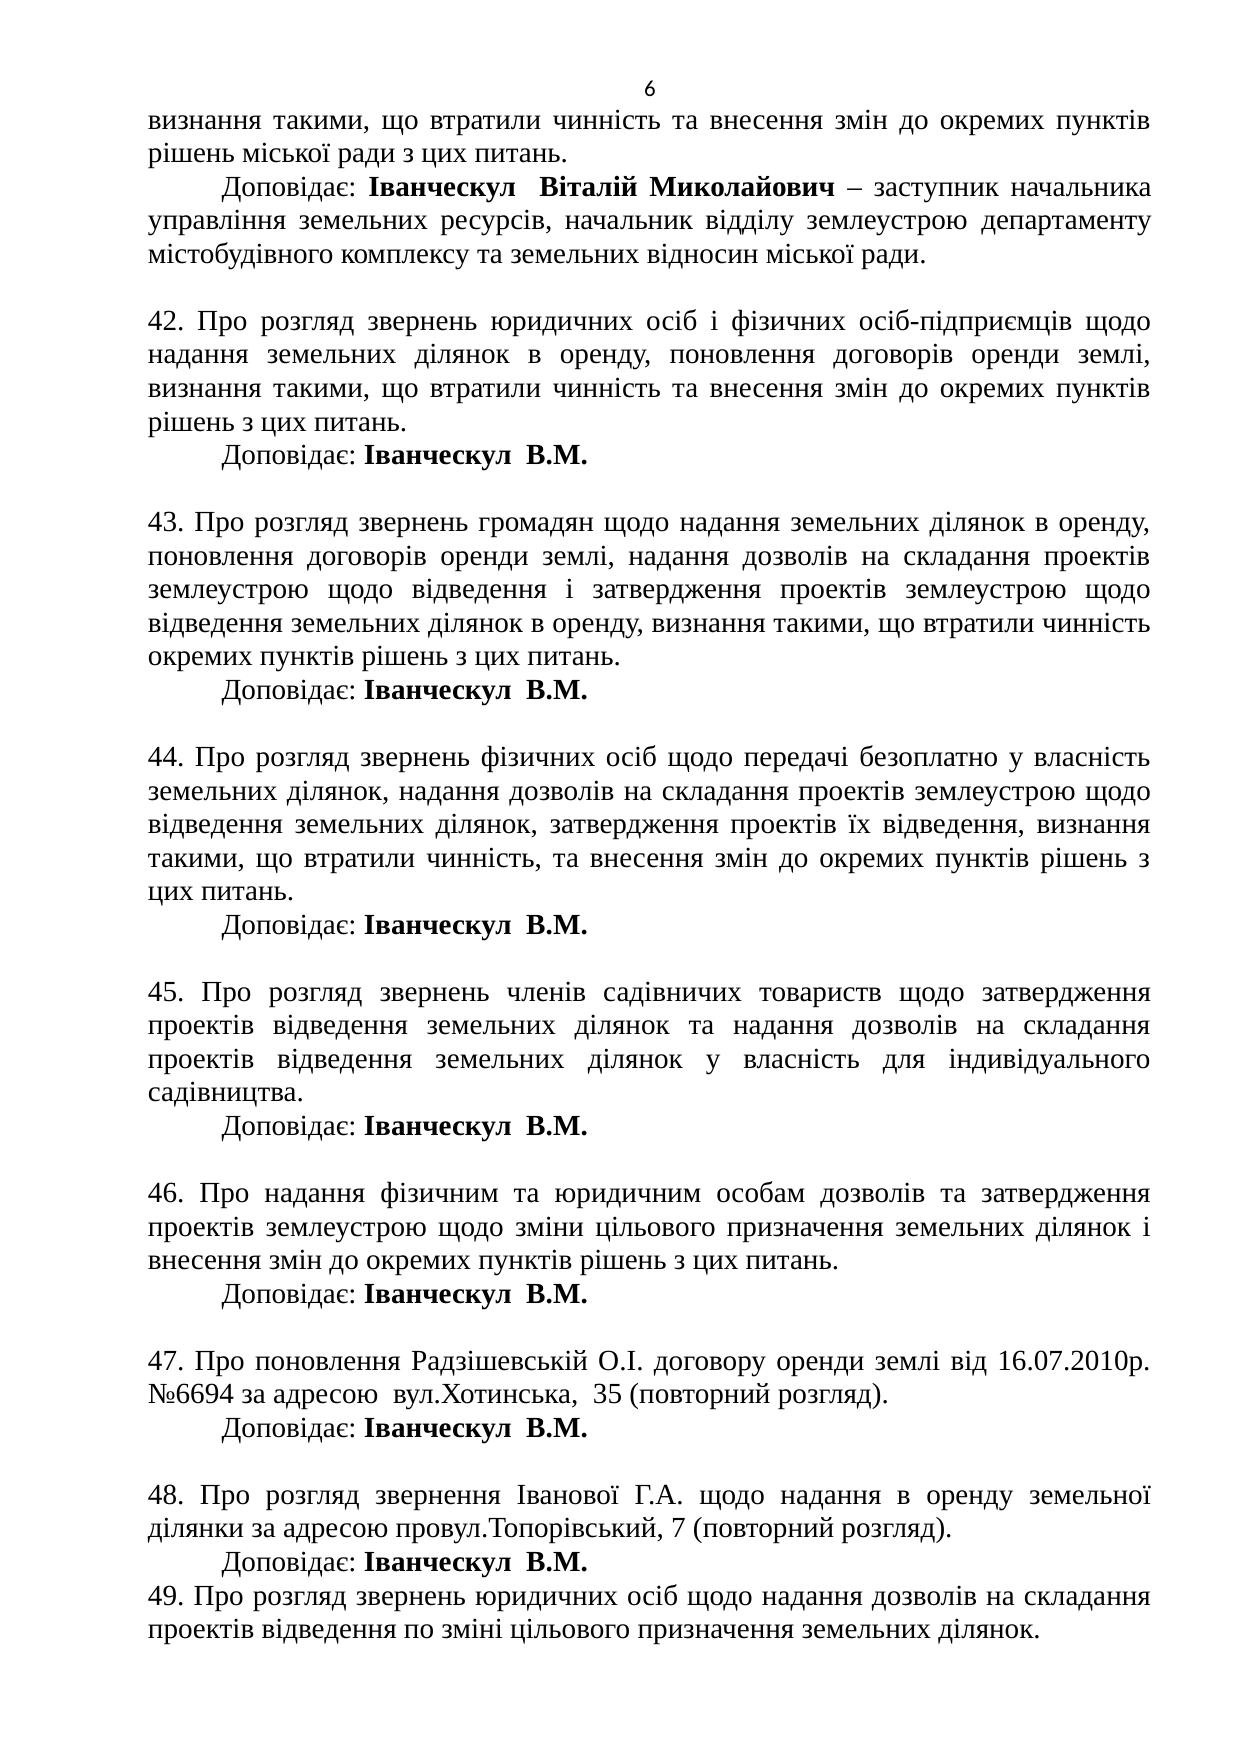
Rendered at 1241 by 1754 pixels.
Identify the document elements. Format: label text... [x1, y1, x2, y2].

text 42. Про розгляд звернень юридичних осіб і фізичних осіб-підприємців щодо надання земельних ділянок в оренду, поновлення договорів оренди землі, визнання такими, що втратили чинність та внесення змін до окремих пунктів рішень з цих питань. [148, 303, 1152, 437]
text Доповідає: Іванческул В.М. [148, 907, 1152, 940]
text 48. Про розгляд звернення Іванової Г.А. щодо надання в оренду земельної ділянки за адресою провул.Топорівський, 7 (повторний розгляд). [148, 1477, 1152, 1544]
text Доповідає: Іванческул В.М. [148, 672, 1152, 706]
text Доповідає: Іванческул В.М. [148, 1276, 1152, 1309]
text 49. Про розгляд звернень юридичних осіб щодо надання дозволів на складання проектів відведення по зміні цільового призначення земельних ділянок. [148, 1578, 1152, 1645]
text 46. Про надання фізичним та юридичним особам дозволів та затвердження проектів землеустрою щодо зміни цільового призначення земельних ділянок і внесення змін до окремих пунктів рішень з цих питань. [148, 1175, 1152, 1276]
text Доповідає: Іванческул В.М. [148, 1410, 1152, 1443]
text 45. Про розгляд звернень членів садівничих товариств щодо затвердження проектів відведення земельних ділянок та надання дозволів на складання проектів відведення земельних ділянок у власність для індивідуального садівництва. [148, 974, 1152, 1108]
text 44. Про розгляд звернень фізичних осіб щодо передачі безоплатно у власність земельних ділянок, надання дозволів на складання проектів землеустрою щодо відведення земельних ділянок, затвердження проектів їх відведення, визнання такими, що втратили чинність, та внесення змін до окремих пунктів рішень з цих питань. [148, 739, 1152, 907]
text 47. Про поновлення Радзішевській О.І. договору оренди землі від 16.07.2010р. №6694 за адресою вул.Хотинська, 35 (повторний розгляд). [148, 1343, 1152, 1410]
text 43. Про розгляд звернень громадян щодо надання земельних ділянок в оренду, поновлення договорів оренди землі, надання дозволів на складання проектів землеустрою щодо відведення і затвердження проектів землеустрою щодо відведення земельних ділянок в оренду, визнання такими, що втратили чинність окремих пунктів рішень з цих питань. [148, 504, 1152, 672]
text Доповідає: Іванческул В.М. [148, 437, 1152, 471]
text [148, 102, 1152, 169]
text Доповідає: Іванческул В.М. [148, 1108, 1152, 1142]
text Доповідає: Іванческул В.М. [148, 1544, 1152, 1578]
text Доповідає: Іванческул Віталій Миколайович – заступник начальника управління земельних ресурсів, начальник відділу землеустрою департаменту містобудівного комплексу та земельних відносин міської ради. [148, 169, 1152, 269]
